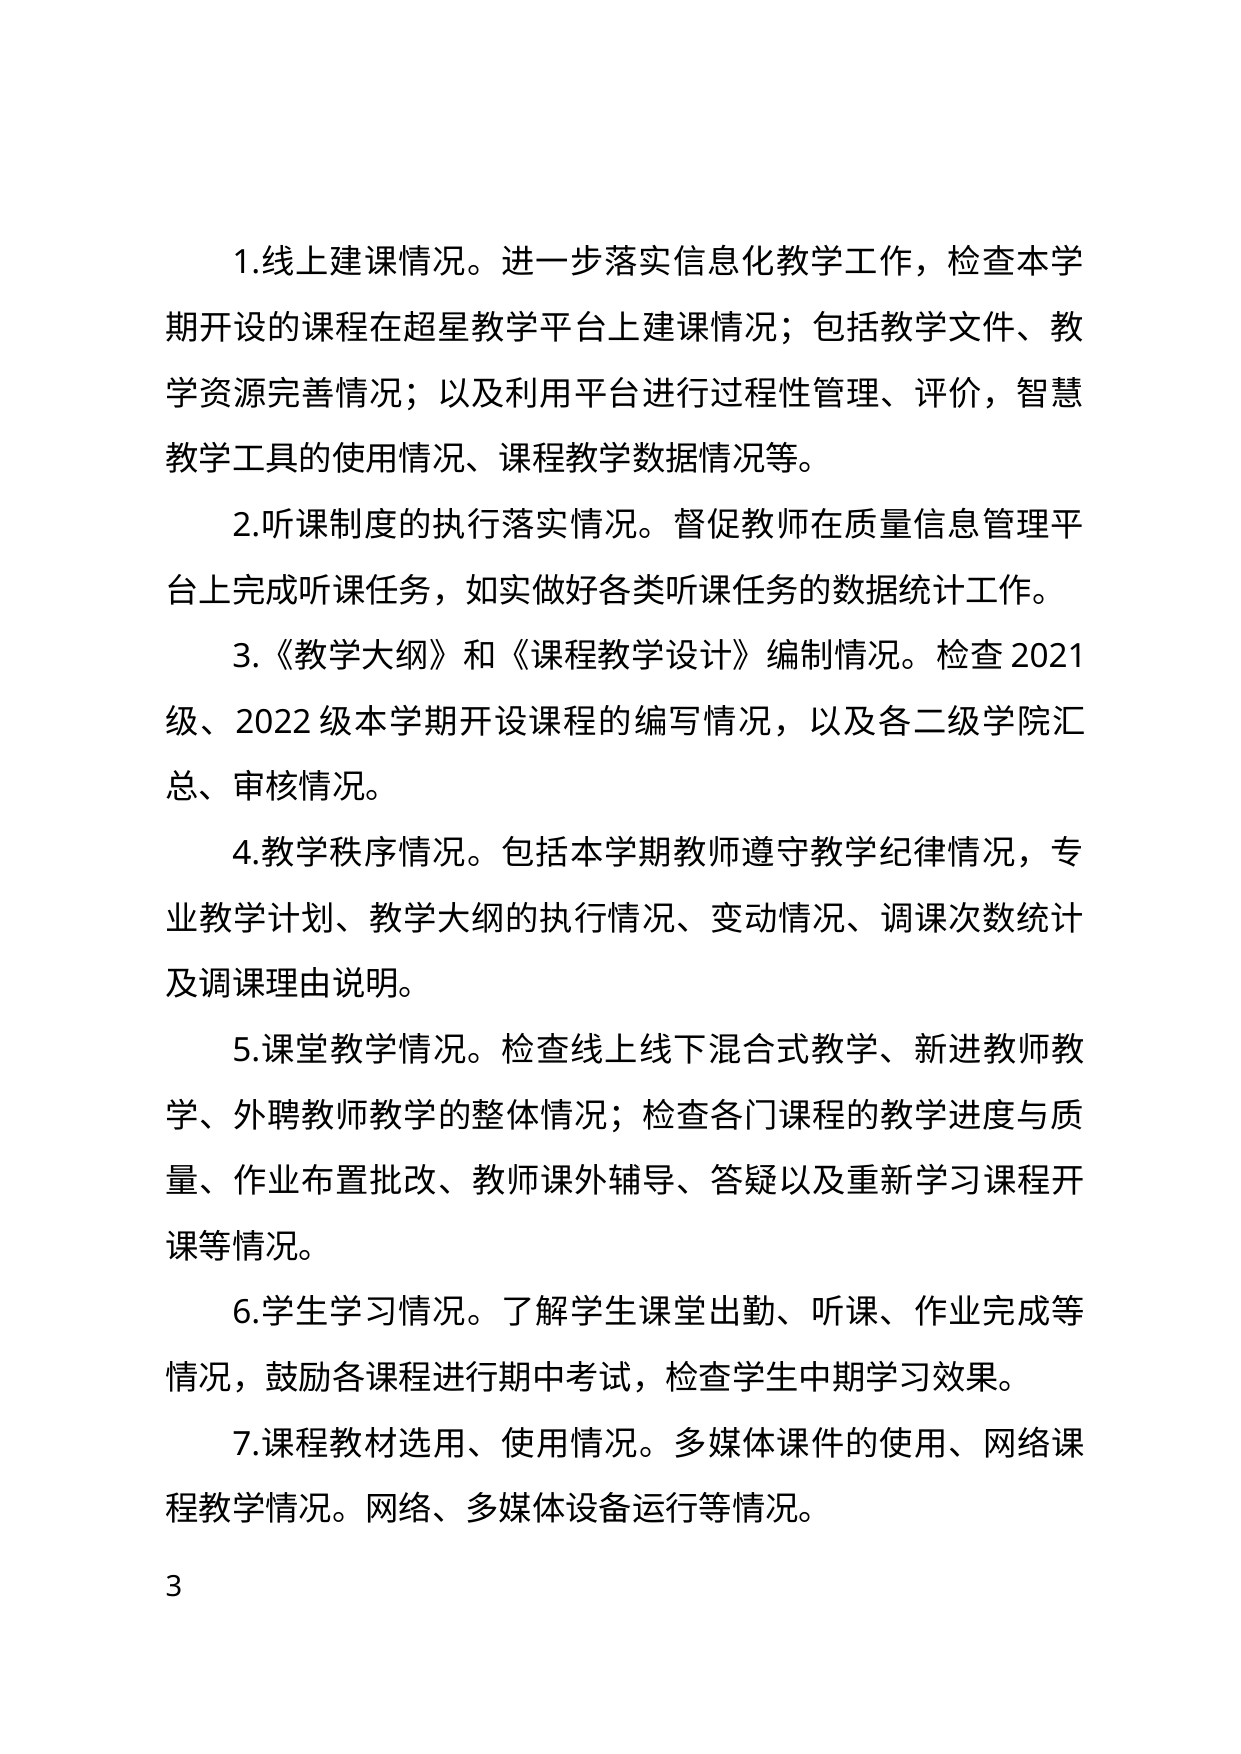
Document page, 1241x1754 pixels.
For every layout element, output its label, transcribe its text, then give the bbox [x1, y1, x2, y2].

text 5.课堂教学情况。检查线上线下混合式教学、新进教师教学、外聘教师教学的整体情况；检查各门课程的教学进度与质量、作业布置批改、教师课外辅导、答疑以及重新学习课程开课等情况。 [165, 1014, 1087, 1277]
text 6.学生学习情况。了解学生课堂出勤、听课、作业完成等情况，鼓励各课程进行期中考试，检查学生中期学习效果。 [165, 1277, 1087, 1408]
text 3.《教学大纲》和《课程教学设计》编制情况。检查2021级、2022级本学期开设课程的编写情况，以及各二级学院汇总、审核情况。 [165, 620, 1087, 817]
text 1.线上建课情况。进一步落实信息化教学工作，检查本学期开设的课程在超星教学平台上建课情况；包括教学文件、教学资源完善情况；以及利用平台进行过程性管理、评价，智慧教学工具的使用情况、课程教学数据情况等。 [165, 227, 1087, 489]
text 2.听课制度的执行落实情况。督促教师在质量信息管理平台上完成听课任务，如实做好各类听课任务的数据统计工作。 [165, 489, 1087, 620]
text 7.课程教材选用、使用情况。多媒体课件的使用、网络课程教学情况。网络、多媒体设备运行等情况。 [165, 1408, 1087, 1539]
text 4.教学秩序情况。包括本学期教师遵守教学纪律情况，专业教学计划、教学大纲的执行情况、变动情况、调课次数统计及调课理由说明。 [165, 817, 1087, 1014]
